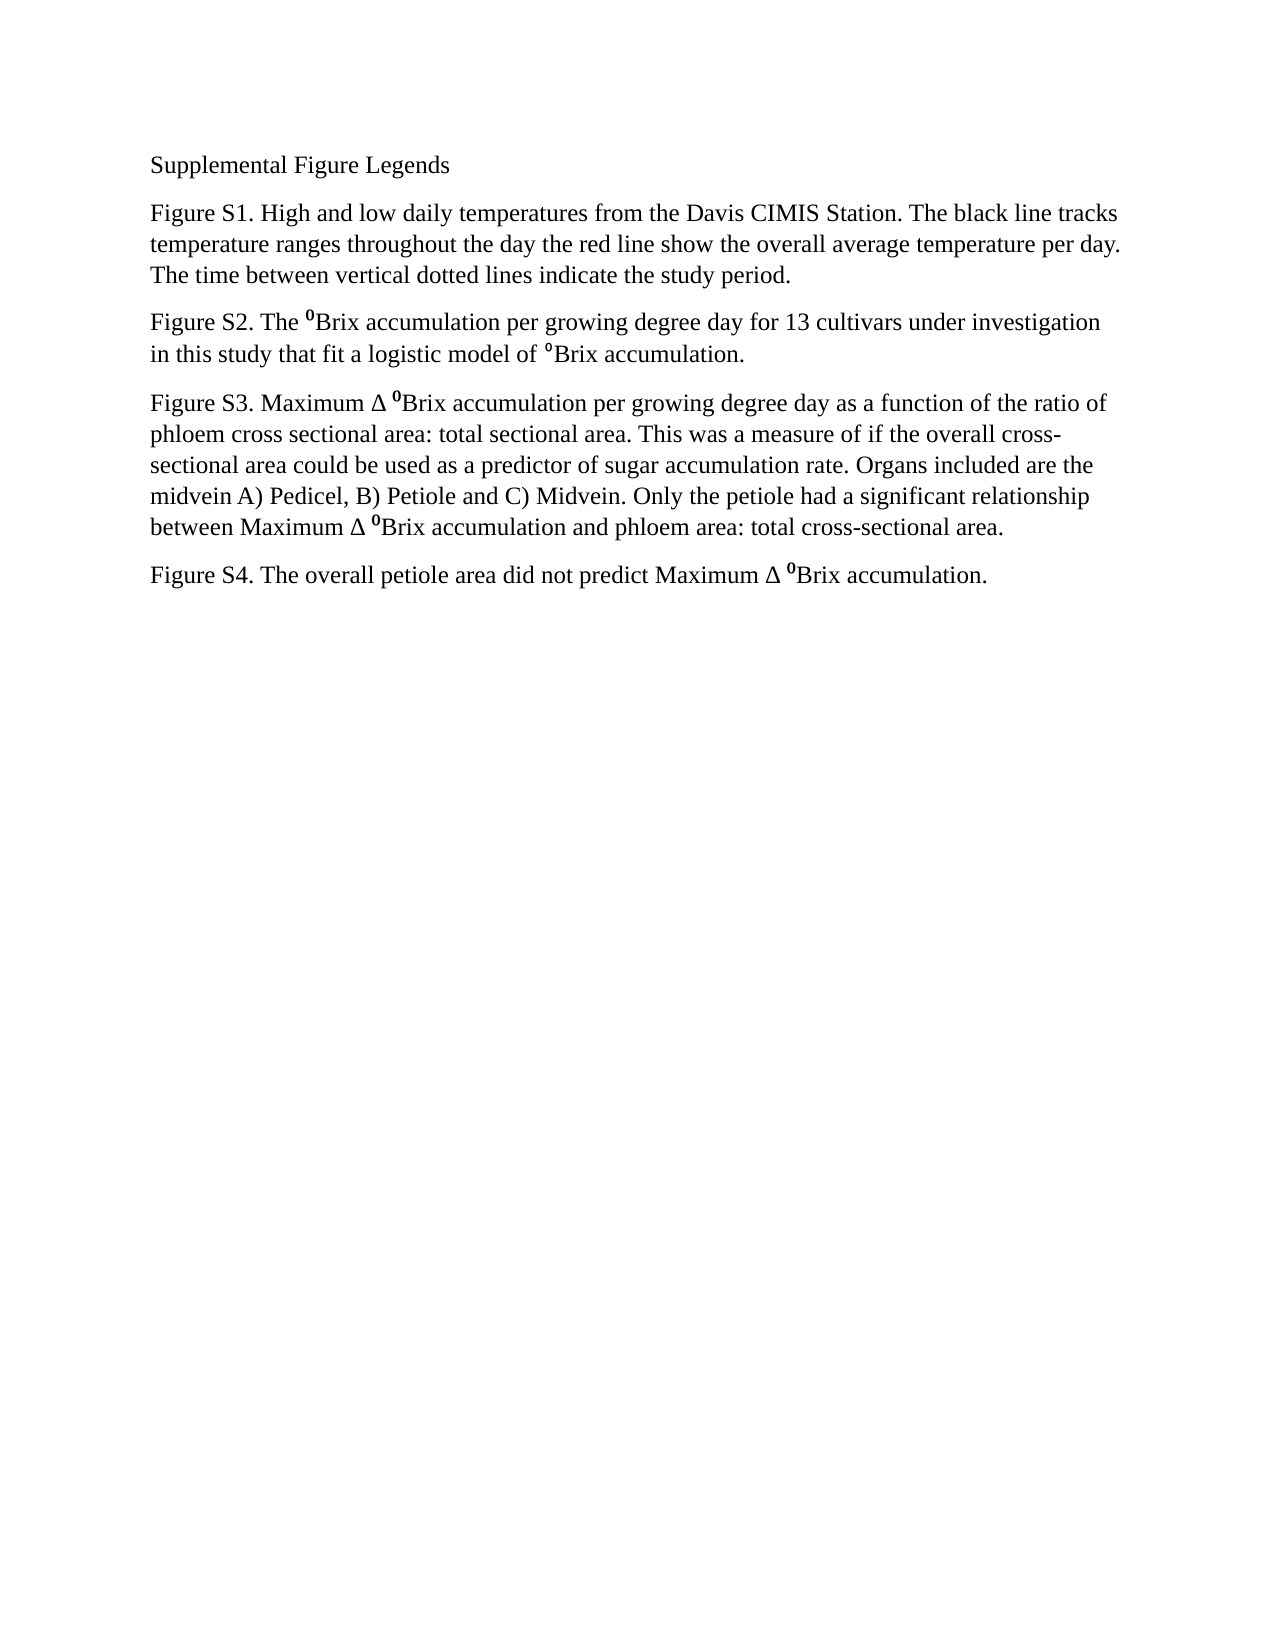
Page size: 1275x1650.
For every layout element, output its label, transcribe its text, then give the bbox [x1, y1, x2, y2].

text Supplemental Figure Legends [150, 150, 1125, 179]
text Figure S2. The ⁰Brix accumulation per growing degree day for 13 cultivars under investigation in this study that fit a logistic model of ⁰Brix accumulation. [150, 307, 1125, 369]
text Figure S1. High and low daily temperatures from the Davis CIMIS Station. The black line tracks temperature ranges throughout the day the red line show the overall average temperature per day. The time between vertical dotted lines indicate the study period. [150, 198, 1125, 288]
text Figure S3. Maximum Δ ⁰Brix accumulation per growing degree day as a function of the ratio of phloem cross sectional area: total sectional area. This was a measure of if the overall cross-sectional area could be used as a predictor of sugar accumulation rate. Organs included are the midvein A) Pedicel, B) Petiole and C) Midvein. Only the petiole had a significant relationship between Maximum Δ ⁰Brix accumulation and phloem area: total cross-sectional area. [150, 388, 1125, 541]
text Figure S4. The overall petiole area did not predict Maximum Δ ⁰Brix accumulation. [150, 560, 1125, 589]
